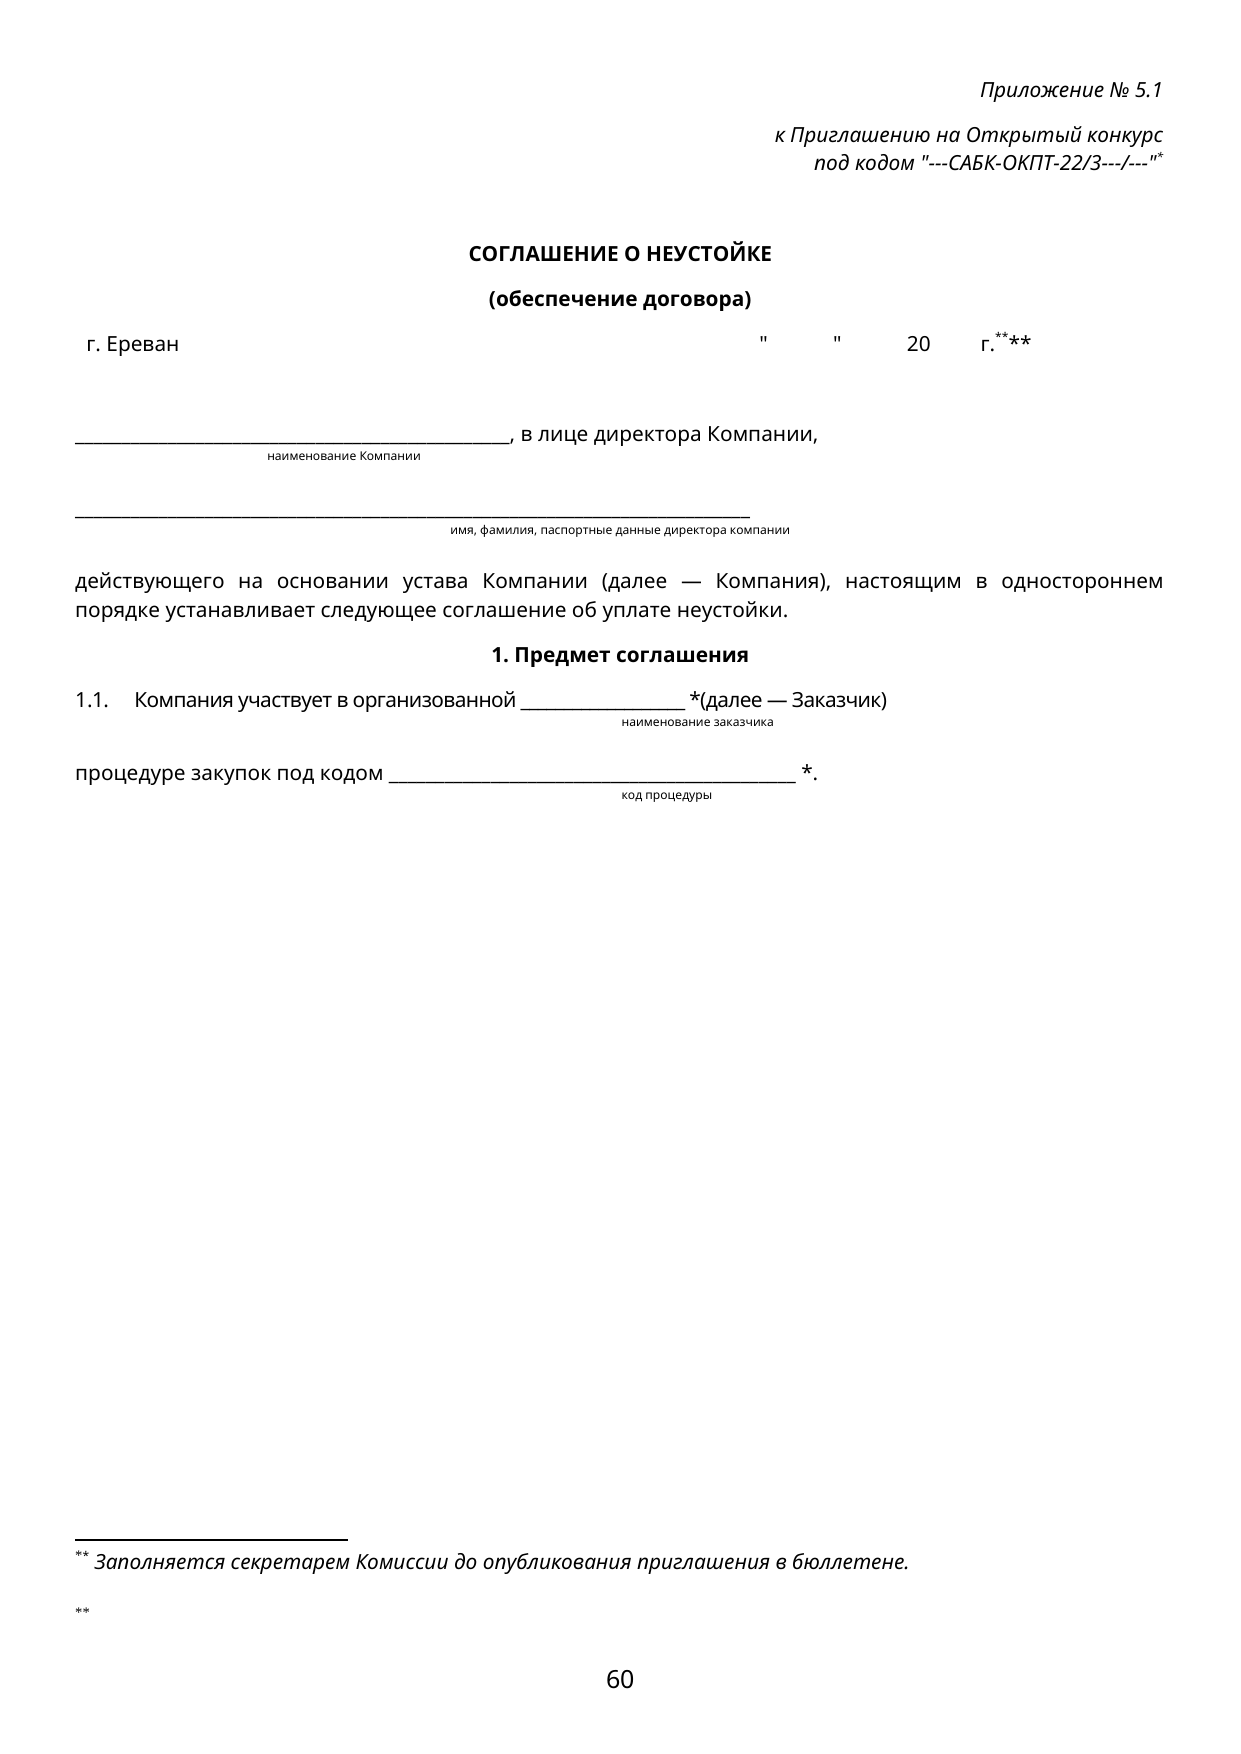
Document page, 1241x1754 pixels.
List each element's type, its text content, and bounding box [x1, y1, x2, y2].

text _________________________________________________________________________ [75, 493, 1165, 521]
text 1. Предмет соглашения [75, 640, 1165, 668]
text имя, фамилия, паспортные данные директора компании [75, 521, 1165, 549]
text код процедуры [621, 787, 1165, 815]
table_header г. Ереван [75, 329, 573, 374]
table_header " " 20 г.** [574, 329, 1042, 374]
text (обеспечение договора) [75, 284, 1165, 312]
text к Приглашению на Открытый конкурс под кодом "---САБК-OKПТ-22/3---/---"* [75, 120, 1165, 177]
text наименование заказчика [621, 713, 1165, 742]
text процедуре закупок под кодом ____________________________________________ *. [75, 758, 1165, 787]
text Приложение № 5.1 [75, 75, 1165, 103]
text действующего на основании устава Компании (далее — Компания), настоящим в одностороннем порядке устанавливает следующее соглашение об уплате неустойки. [75, 566, 1165, 623]
text СОГЛАШЕНИЕ О НЕУСТОЙКЕ [75, 239, 1165, 267]
text 1.1. Компания участвует в организованной ___________________ *(далее — Заказчик) [75, 685, 1165, 713]
text наименование Компании [267, 448, 1165, 476]
text _______________________________________________, в лице директора Компании, [75, 419, 1165, 448]
